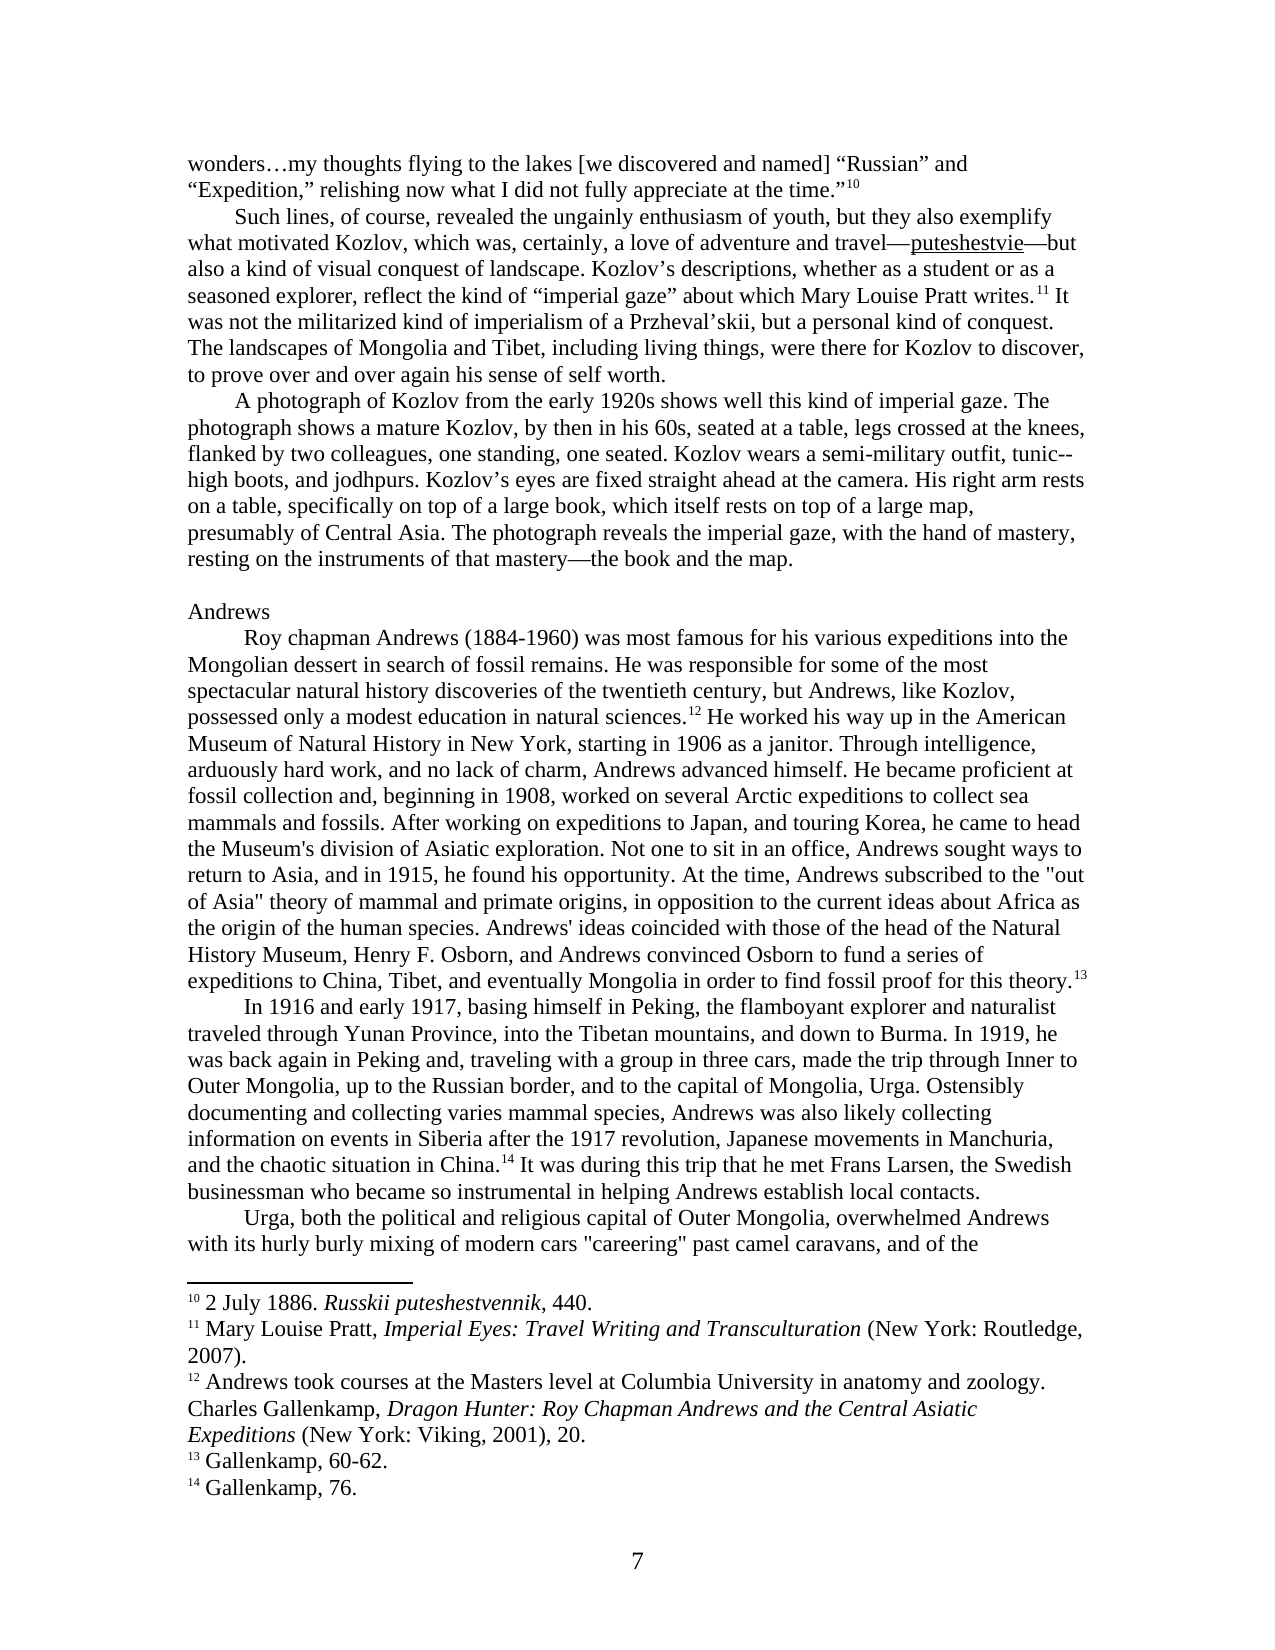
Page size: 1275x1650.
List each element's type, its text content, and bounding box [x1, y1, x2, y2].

text In 1916 and early 1917, basing himself in Peking, the flamboyant explorer and naturalist traveled through Yunan Province, into the Tibetan mountains, and down to Burma. In 1919, he was back again in Peking and, traveling with a group in three cars, made the trip through Inner to Outer Mongolia, up to the Russian border, and to the capital of Mongolia, Urga. Ostensibly documenting and collecting varies mammal species, Andrews was also likely collecting information on events in Siberia after the 1917 revolution, Japanese movements in Manchuria, and the chaotic situation in China. It was during this trip that he met Frans Larsen, the Swedish businessman who became so instrumental in helping Andrews establish local contacts. [187, 993, 1087, 1204]
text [187, 150, 1087, 203]
text Roy chapman Andrews (1884-1960) was most famous for his various expeditions into the Mongolian dessert in search of fossil remains. He was responsible for some of the most spectacular natural history discoveries of the twentieth century, but Andrews, like Kozlov, possessed only a modest education in natural sciences. He worked his way up in the American Museum of Natural History in New York, starting in 1906 as a janitor. Through intelligence, arduously hard work, and no lack of charm, Andrews advanced himself. He became proficient at fossil collection and, beginning in 1908, worked on several Arctic expeditions to collect sea mammals and fossils. After working on expeditions to Japan, and touring Korea, he came to head the Museum's division of Asiatic exploration. Not one to sit in an office, Andrews sought ways to return to Asia, and in 1915, he found his opportunity. At the time, Andrews subscribed to the "out of Asia" theory of mammal and primate origins, in opposition to the current ideas about Africa as the origin of the human species. Andrews' ideas coincided with those of the head of the Natural History Museum, Henry F. Osborn, and Andrews convinced Osborn to fund a series of expeditions to China, Tibet, and eventually Mongolia in order to find fossil proof for this theory. [187, 624, 1087, 993]
text A photograph of Kozlov from the early 1920s shows well this kind of imperial gaze. The photograph shows a mature Kozlov, by then in his 60s, seated at a table, legs crossed at the knees, flanked by two colleagues, one standing, one seated. Kozlov wears a semi-military outfit, tunic--high boots, and jodhpurs. Kozlov’s eyes are fixed straight ahead at the camera. His right arm rests on a table, specifically on top of a large book, which itself rests on top of a large map, presumably of Central Asia. The photograph reveals the imperial gaze, with the hand of mastery, resting on the instruments of that mastery—the book and the map. [187, 387, 1087, 572]
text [187, 1204, 1087, 1257]
text Such lines, of course, revealed the ungainly enthusiasm of youth, but they also exemplify what motivated Kozlov, which was, certainly, a love of adventure and travel—puteshestvie—but also a kind of visual conquest of landscape. Kozlov’s descriptions, whether as a student or as a seasoned explorer, reflect the kind of “imperial gaze” about which Mary Louise Pratt writes. It was not the militarized kind of imperialism of a Przheval’skii, but a personal kind of conquest. The landscapes of Mongolia and Tibet, including living things, were there for Kozlov to discover, to prove over and over again his sense of self worth. [187, 203, 1087, 387]
text Andrews [187, 598, 1087, 624]
